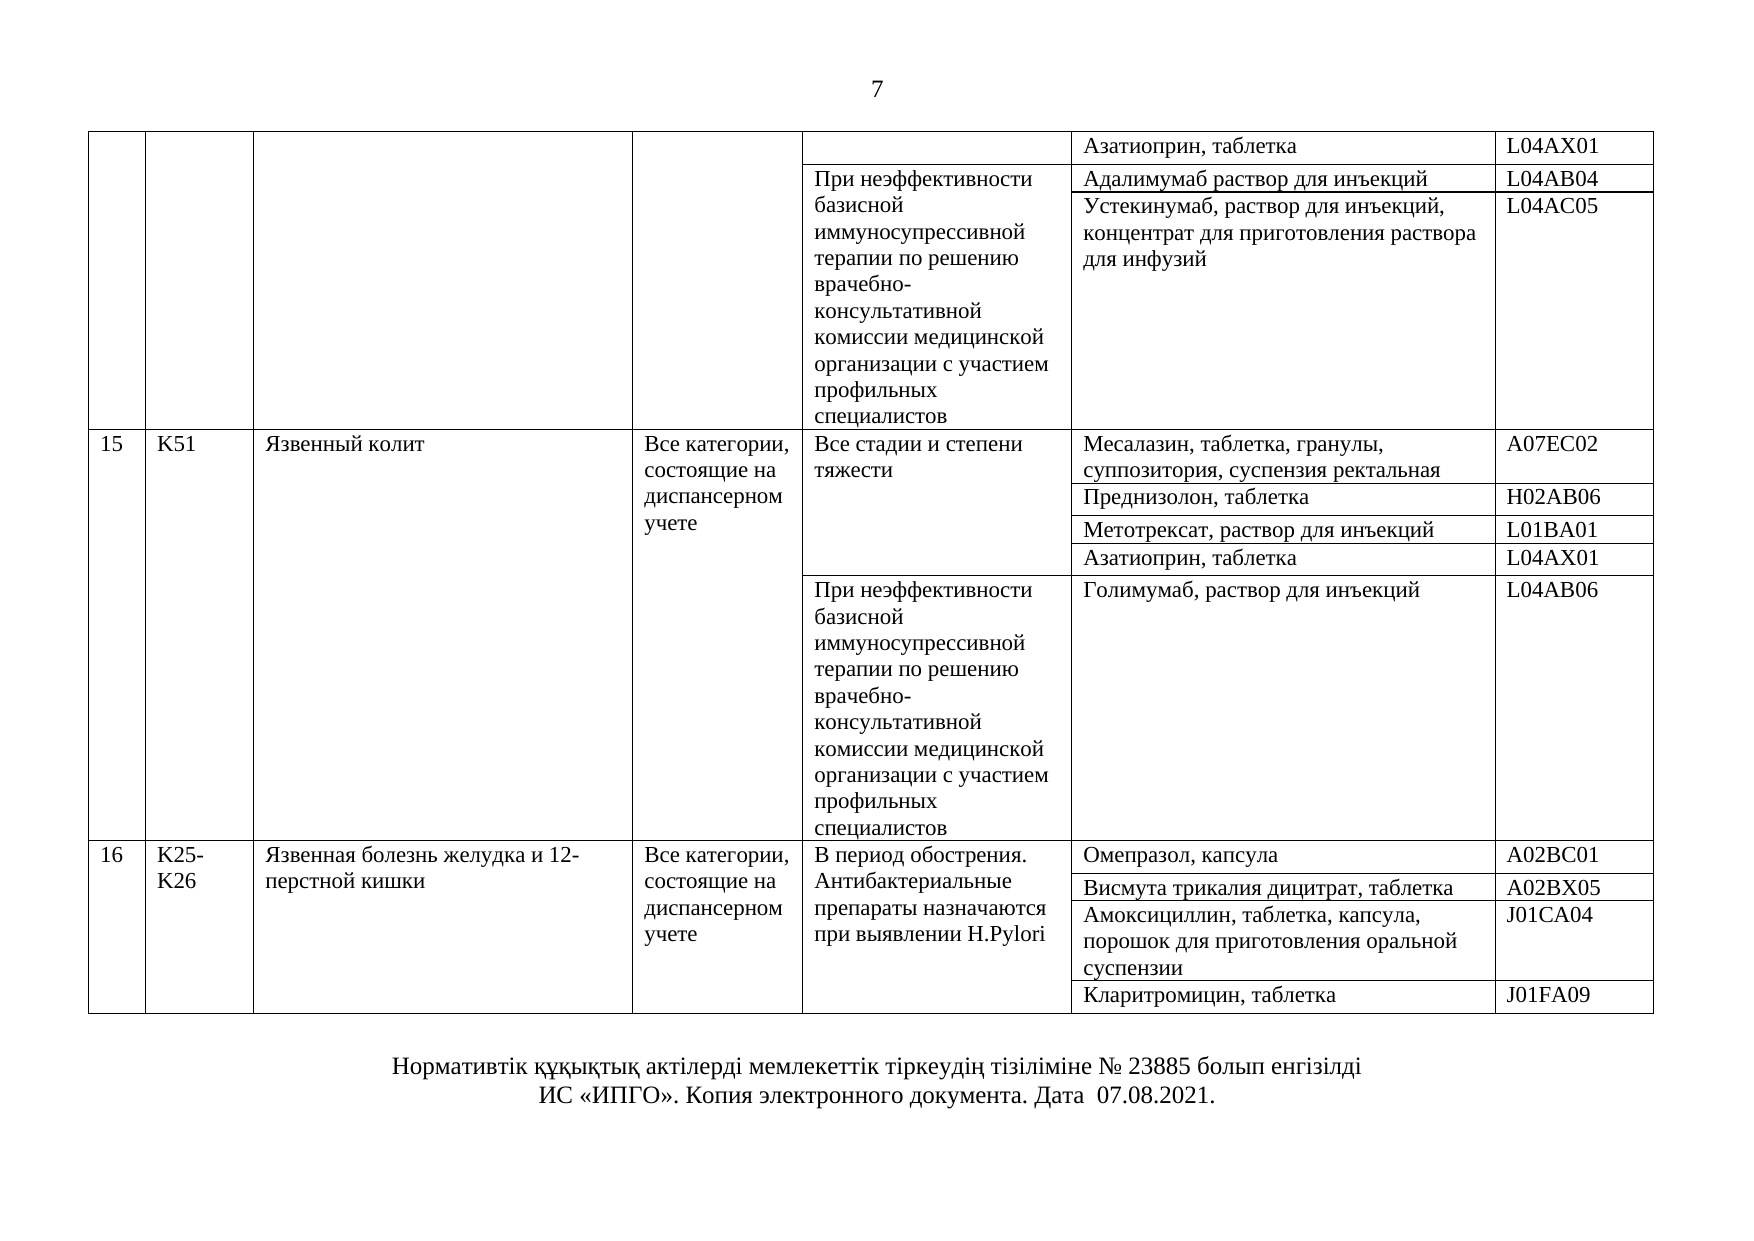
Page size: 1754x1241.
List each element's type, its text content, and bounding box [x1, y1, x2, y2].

table_cell Месалазин, таблетка, гранулы, суппозитория, суспензия ректальная [1072, 430, 1495, 482]
table_cell Голимумаб, раствор для инъекций [1072, 576, 1495, 840]
table_cell При неэффективности базисной иммуносупрессивной терапии по решению врачебно-консультативной комиссии медицинской организации с участием профильных специалистов [803, 165, 1071, 429]
table_cell Все стадии и степени тяжести [803, 430, 1071, 575]
table_cell Кларитромицин, таблетка [1072, 981, 1495, 1013]
table_cell Устекинумаб, раствор для инъекций, концентрат для приготовления раствора для инфузий [1072, 193, 1495, 429]
table_cell A02BX05 [1496, 874, 1653, 900]
table_cell 15 [89, 430, 145, 840]
table_cell L04AC05 [1496, 193, 1653, 429]
table_cell A07EC02 [1496, 430, 1653, 482]
table_cell L04AB04 [1496, 165, 1653, 191]
table_cell Амоксициллин, таблетка, капсула, порошок для приготовления оральной суспензии [1072, 901, 1495, 980]
table_cell Азатиоприн, таблетка [1072, 132, 1495, 164]
table_cell H02AB06 [1496, 484, 1653, 515]
table_cell Преднизолон, таблетка [1072, 484, 1495, 515]
table_cell В период обострения. Антибактериальные препараты назначаются при выявлении H.Pylori [803, 841, 1071, 1013]
table_cell Омепразол, капсула [1072, 841, 1495, 873]
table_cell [633, 841, 802, 1013]
table_cell Висмута трикалия дицитрат, таблетка [1072, 874, 1495, 900]
table_cell Азатиоприн, таблетка [1072, 544, 1495, 575]
table_cell При неэффективности базисной иммуносупрессивной терапии по решению врачебно-консультативной комиссии медицинской организации с участием профильных специалистов [803, 576, 1071, 840]
table_cell L04AX01 [1496, 132, 1653, 164]
table_cell Язвенный колит [254, 430, 632, 840]
table_cell L04AВ06 [1496, 576, 1653, 840]
table_cell Адалимумаб раствор для инъекций [1072, 165, 1495, 191]
table_cell K51 [146, 430, 253, 840]
table_cell A02BC01 [1496, 841, 1653, 873]
table_cell L01BA01 [1496, 516, 1653, 543]
table_cell Все категории, состоящие на диспансерном учете [633, 430, 802, 840]
table_cell Язвенная болезнь желудка и 12-перстной кишки [254, 841, 632, 1013]
table_cell J01CA04 [1496, 901, 1653, 980]
table_cell Метотрексат, раствор для инъекций [1072, 516, 1495, 543]
table_cell L04AX01 [1496, 544, 1653, 575]
table_cell K25- K26 [146, 841, 253, 1013]
table_cell 16 [89, 841, 145, 1013]
table_cell J01FA09 [1496, 981, 1653, 1013]
